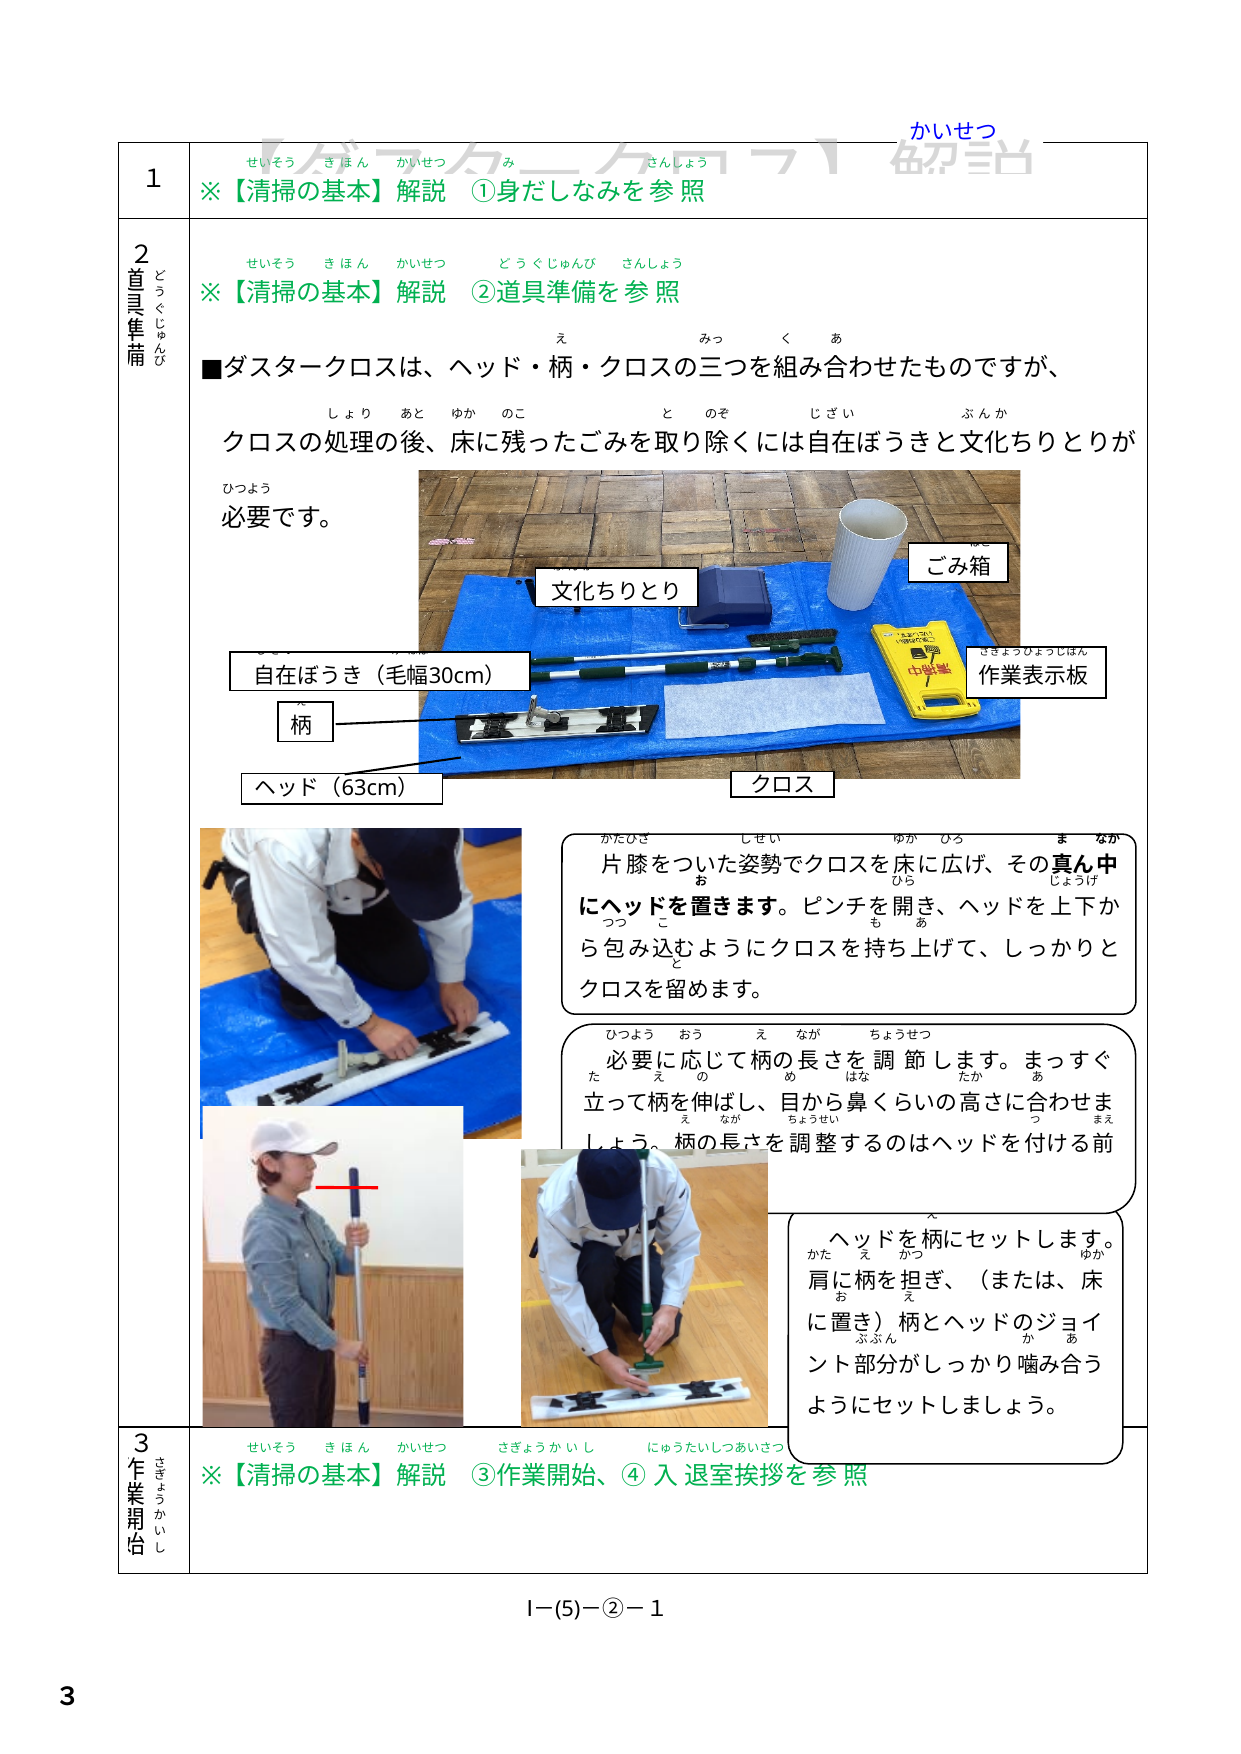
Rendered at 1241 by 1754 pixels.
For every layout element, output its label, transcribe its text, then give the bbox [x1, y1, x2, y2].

table_cell ※【の】 ②を ■ダスタークロスは、ヘッド・・クロスのつをみわせたものですが、 クロスのの、にったごみをくにはぼうきとちりとりがです。 [190, 219, 1147, 1426]
table_cell ３ [119, 1428, 189, 1573]
table_cell ２ [119, 219, 189, 1426]
picture [521, 1149, 768, 1427]
picture [200, 828, 522, 1427]
table_header ※【の】 ①だしなみを [190, 143, 1147, 218]
table_header １ [119, 143, 189, 218]
table_cell ※【の】 ③、④を [190, 1428, 1147, 1573]
